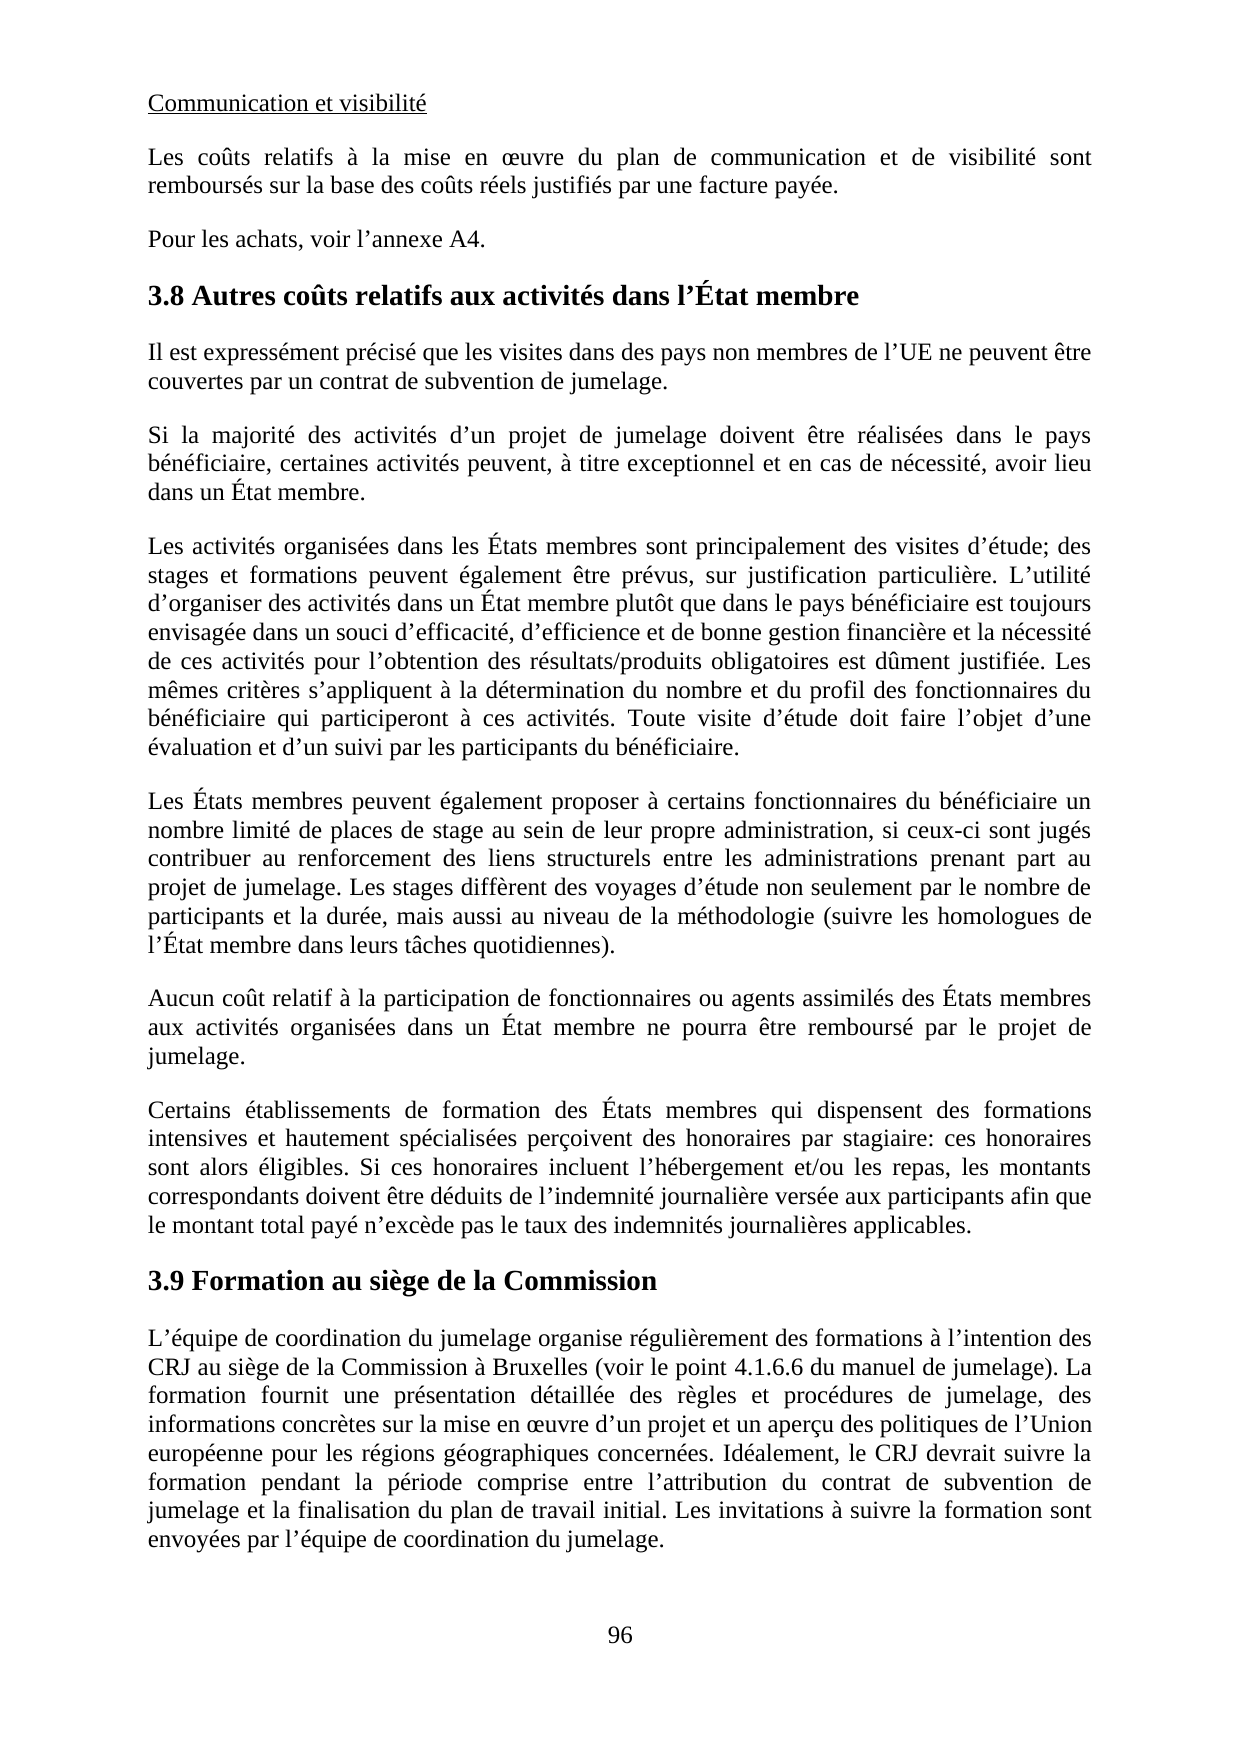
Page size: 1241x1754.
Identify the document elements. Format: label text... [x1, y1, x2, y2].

text Communication et visibilité [148, 88, 1093, 117]
text 3.9 Formation au siège de la Commission [148, 1263, 1093, 1297]
text 3.8 Autres coûts relatifs aux activités dans l’État membre [148, 278, 1093, 311]
text Les États membres peuvent également proposer à certains fonctionnaires du bénéficiaire un nombre limité de places de stage au sein de leur propre administration, si ceux-ci sont jugés contribuer au renforcement des liens structurels entre les administrations prenant part au projet de jumelage. Les stages diffèrent des voyages d’étude non seulement par le nombre de participants et la durée, mais aussi au niveau de la méthodologie (suivre les homologues de l’État membre dans leurs tâches quotidiennes). [148, 786, 1093, 958]
text Si la majorité des activités d’un projet de jumelage doivent être réalisées dans le pays bénéficiaire, certaines activités peuvent, à titre exceptionnel et en cas de nécessité, avoir lieu dans un État membre. [148, 420, 1093, 506]
text Il est expressément précisé que les visites dans des pays non membres de l’UE ne peuvent être couvertes par un contrat de subvention de jumelage. [148, 337, 1093, 395]
text Pour les achats, voir l’annexe A4. [148, 224, 1093, 253]
text L’équipe de coordination du jumelage organise régulièrement des formations à l’intention des CRJ au siège de la Commission à Bruxelles (voir le point 4.1.6.6 du manuel de jumelage). La formation fournit une présentation détaillée des règles et procédures de jumelage, des informations concrètes sur la mise en œuvre d’un projet et un aperçu des politiques de l’Union européenne pour les régions géographiques concernées. Idéalement, le CRJ devrait suivre la formation pendant la période comprise entre l’attribution du contrat de subvention de jumelage et la finalisation du plan de travail initial. Les invitations à suivre la formation sont envoyées par l’équipe de coordination du jumelage. [148, 1323, 1093, 1553]
text Les activités organisées dans les États membres sont principalement des visites d’étude; des stages et formations peuvent également être prévus, sur justification particulière. L’utilité d’organiser des activités dans un État membre plutôt que dans le pays bénéficiaire est toujours envisagée dans un souci d’efficacité, d’efficience et de bonne gestion financière et la nécessité de ces activités pour l’obtention des résultats/produits obligatoires est dûment justifiée. Les mêmes critères s’appliquent à la détermination du nombre et du profil des fonctionnaires du bénéficiaire qui participeront à ces activités. Toute visite d’étude doit faire l’objet d’une évaluation et d’un suivi par les participants du bénéficiaire. [148, 531, 1093, 761]
text Les coûts relatifs à la mise en œuvre du plan de communication et de visibilité sont remboursés sur la base des coûts réels justifiés par une facture payée. [148, 142, 1093, 199]
text Aucun coût relatif à la participation de fonctionnaires ou agents assimilés des États membres aux activités organisées dans un État membre ne pourra être remboursé par le projet de jumelage. [148, 983, 1093, 1070]
text Certains établissements de formation des États membres qui dispensent des formations intensives et hautement spécialisées perçoivent des honoraires par stagiaire: ces honoraires sont alors éligibles. Si ces honoraires incluent l’hébergement et/ou les repas, les montants correspondants doivent être déduits de l’indemnité journalière versée aux participants afin que le montant total payé n’excède pas le taux des indemnités journalières applicables. [148, 1095, 1093, 1238]
